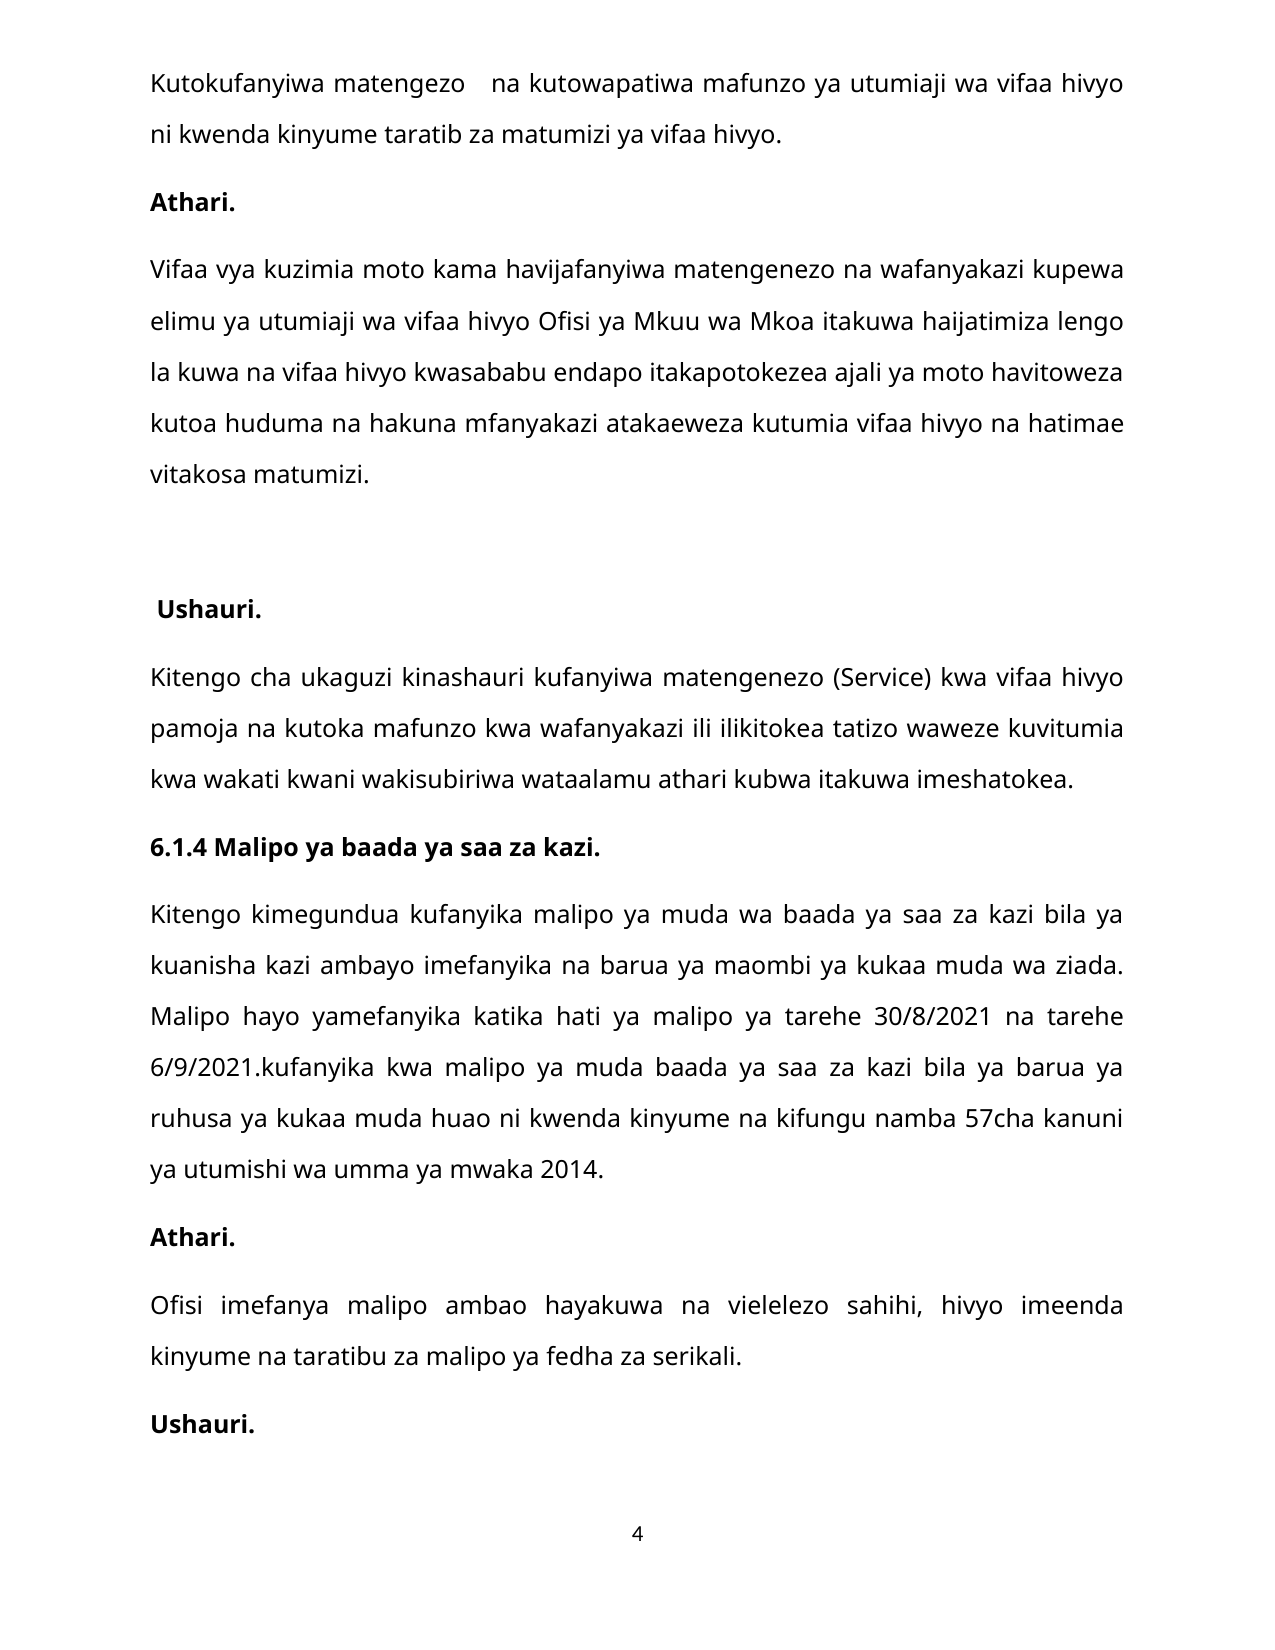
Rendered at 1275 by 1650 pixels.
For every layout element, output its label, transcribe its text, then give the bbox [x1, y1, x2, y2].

text Kutokufanyiwa matengezo na kutowapatiwa mafunzo ya utumiaji wa vifaa hivyo ni kwenda kinyume taratib za matumizi ya vifaa hivyo. [150, 66, 1125, 151]
text 6.1.4 Malipo ya baada ya saa za kazi. [150, 829, 1125, 863]
text Vifaa vya kuzimia moto kama havijafanyiwa matengenezo na wafanyakazi kupewa elimu ya utumiaji wa vifaa hivyo Ofisi ya Mkuu wa Mkoa itakuwa haijatimiza lengo la kuwa na vifaa hivyo kwasababu endapo itakapotokezea ajali ya moto havitoweza kutoa huduma na hakuna mfanyakazi atakaeweza kutumia vifaa hivyo na hatimae vitakosa matumizi. [150, 252, 1125, 490]
text Athari. [150, 184, 1125, 218]
text Ofisi imefanya malipo ambao hayakuwa na vielelezo sahihi, hivyo imeenda kinyume na taratibu za malipo ya fedha za serikali. [150, 1287, 1125, 1373]
text Ushauri. [150, 1406, 1125, 1440]
text Athari. [150, 1220, 1125, 1254]
text Kitengo kimegundua kufanyika malipo ya muda wa baada ya saa za kazi bila ya kuanisha kazi ambayo imefanyika na barua ya maombi ya kukaa muda wa ziada. Malipo hayo yamefanyika katika hati ya malipo ya tarehe 30/8/2021 na tarehe 6/9/2021.kufanyika kwa malipo ya muda baada ya saa za kazi bila ya barua ya ruhusa ya kukaa muda huao ni kwenda kinyume na kifungu namba 57cha kanuni ya utumishi wa umma ya mwaka 2014. [150, 897, 1125, 1186]
text Kitengo cha ukaguzi kinashauri kufanyiwa matengenezo (Service) kwa vifaa hivyo pamoja na kutoka mafunzo kwa wafanyakazi ili ilikitokea tatizo waweze kuvitumia kwa wakati kwani wakisubiriwa wataalamu athari kubwa itakuwa imeshatokea. [150, 659, 1125, 796]
text Ushauri. [150, 592, 1125, 626]
